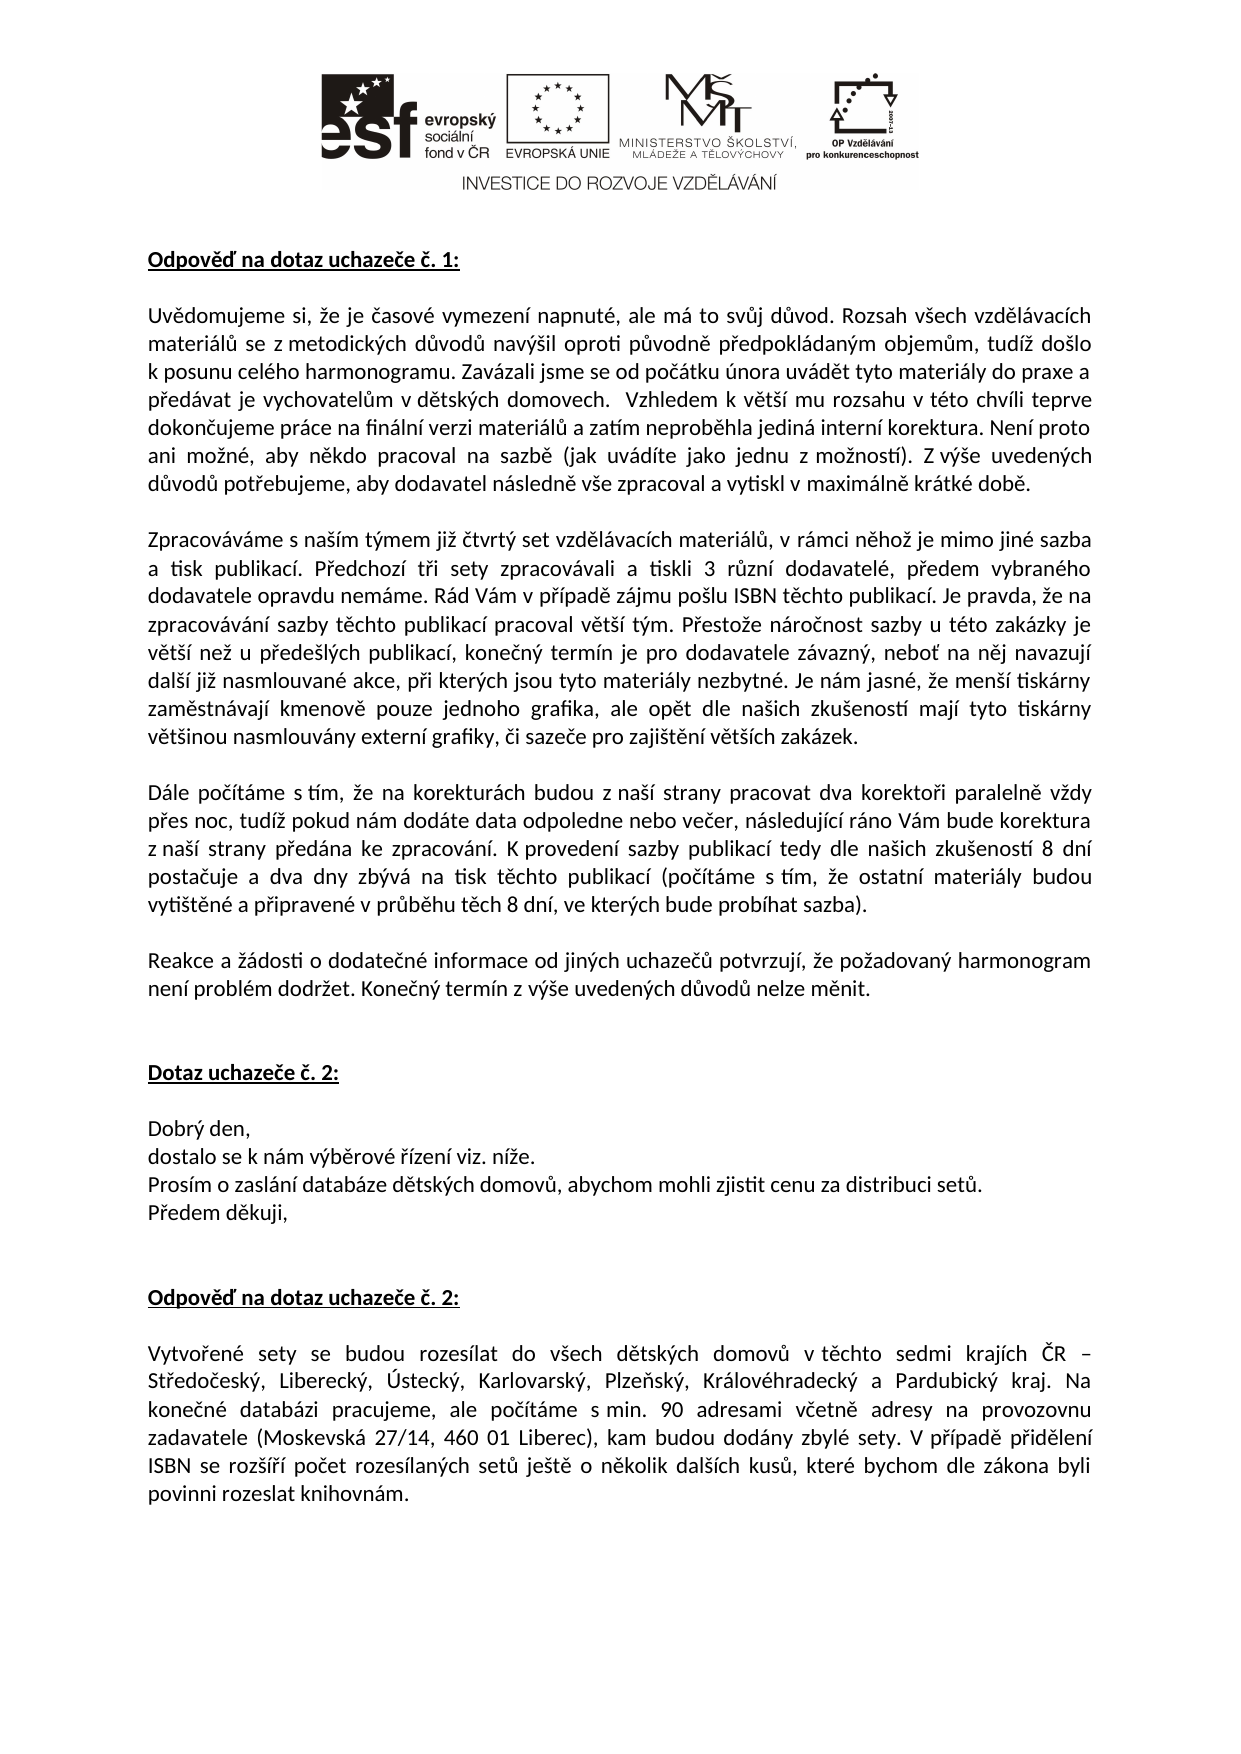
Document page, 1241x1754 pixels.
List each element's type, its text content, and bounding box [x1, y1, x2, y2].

text Vytvořené sety se budou rozesílat do všech dětských domovů v těchto sedmi krajích ČR – Středočeský, Liberecký, Ústecký, Karlovarský, Plzeňský, Královéhradecký a Pardubický kraj. Na konečné databázi pracujeme, ale počítáme s min. 90 adresami včetně adresy na provozovnu zadavatele (Moskevská 27/14, 460 01 Liberec), kam budou dodány zbylé sety. V případě přidělení ISBN se rozšíří počet rozesílaných setů ještě o několik dalších kusů, které bychom dle zákona byli povinni rozeslat knihovnám. [148, 1339, 1093, 1507]
text Uvědomujeme si, že je časové vymezení napnuté, ale má to svůj důvod. Rozsah všech vzdělávacích materiálů se z metodických důvodů navýšil oproti původně předpokládaným objemům, tudíž došlo k posunu celého harmonogramu. Zavázali jsme se od počátku února uvádět tyto materiály do praxe a předávat je vychovatelům v dětských domovech. Vzhledem k větší mu rozsahu v této chvíli teprve dokončujeme práce na finální verzi materiálů a zatím neproběhla jediná interní korektura. Není proto ani možné, aby někdo pracoval na sazbě (jak uvádíte jako jednu z možností). Z výše uvedených důvodů potřebujeme, aby dodavatel následně vše zpracoval a vytiskl v maximálně krátké době. [148, 301, 1093, 498]
text Předem děkuji, [148, 1198, 1093, 1227]
text Prosím o zaslání databáze dětských domovů, abychom mohli zjistit cenu za distribuci setů. [148, 1171, 1093, 1198]
text Reakce a žádosti o dodatečné informace od jiných uchazečů potvrzují, že požadovaný harmonogram není problém dodržet. Konečný termín z výše uvedených důvodů nelze měnit. [148, 946, 1093, 1002]
text Dále počítáme s tím, že na korekturách budou z naší strany pracovat dva korektoři paralelně vždy přes noc, tudíž pokud nám dodáte data odpoledne nebo večer, následující ráno Vám bude korektura z naší strany předána ke zpracování. K provedení sazby publikací tedy dle našich zkušeností 8 dní postačuje a dva dny zbývá na tisk těchto publikací (počítáme s tím, že ostatní materiály budou vytištěné a připravené v průběhu těch 8 dní, ve kterých bude probíhat sazba). [148, 778, 1093, 918]
text Dobrý den, [148, 1114, 1093, 1142]
text Odpověď na dotaz uchazeče č. 1: [148, 245, 1093, 273]
text Zpracováváme s naším týmem již čtvrtý set vzdělávacích materiálů, v rámci něhož je mimo jiné sazba a tisk publikací. Předchozí tři sety zpracovávali a tiskli 3 různí dodavatelé, předem vybraného dodavatele opravdu nemáme. Rád Vám v případě zájmu pošlu ISBN těchto publikací. Je pravda, že na zpracovávání sazby těchto publikací pracoval větší tým. Přestože náročnost sazby u této zakázky je větší než u předešlých publikací, konečný termín je pro dodavatele závazný, neboť na něj navazují další již nasmlouvané akce, při kterých jsou tyto materiály nezbytné. Je nám jasné, že menší tiskárny zaměstnávají kmenově pouze jednoho grafika, ale opět dle našich zkušeností mají tyto tiskárny většinou nasmlouvány externí grafiky, či sazeče pro zajištění větších zakázek. [148, 526, 1093, 750]
text Dotaz uchazeče č. 2: [148, 1058, 1093, 1086]
text dostalo se k nám výběrové řízení viz. níže. [148, 1142, 1093, 1171]
text Odpověď na dotaz uchazeče č. 2: [148, 1283, 1093, 1311]
picture [321, 73, 919, 190]
